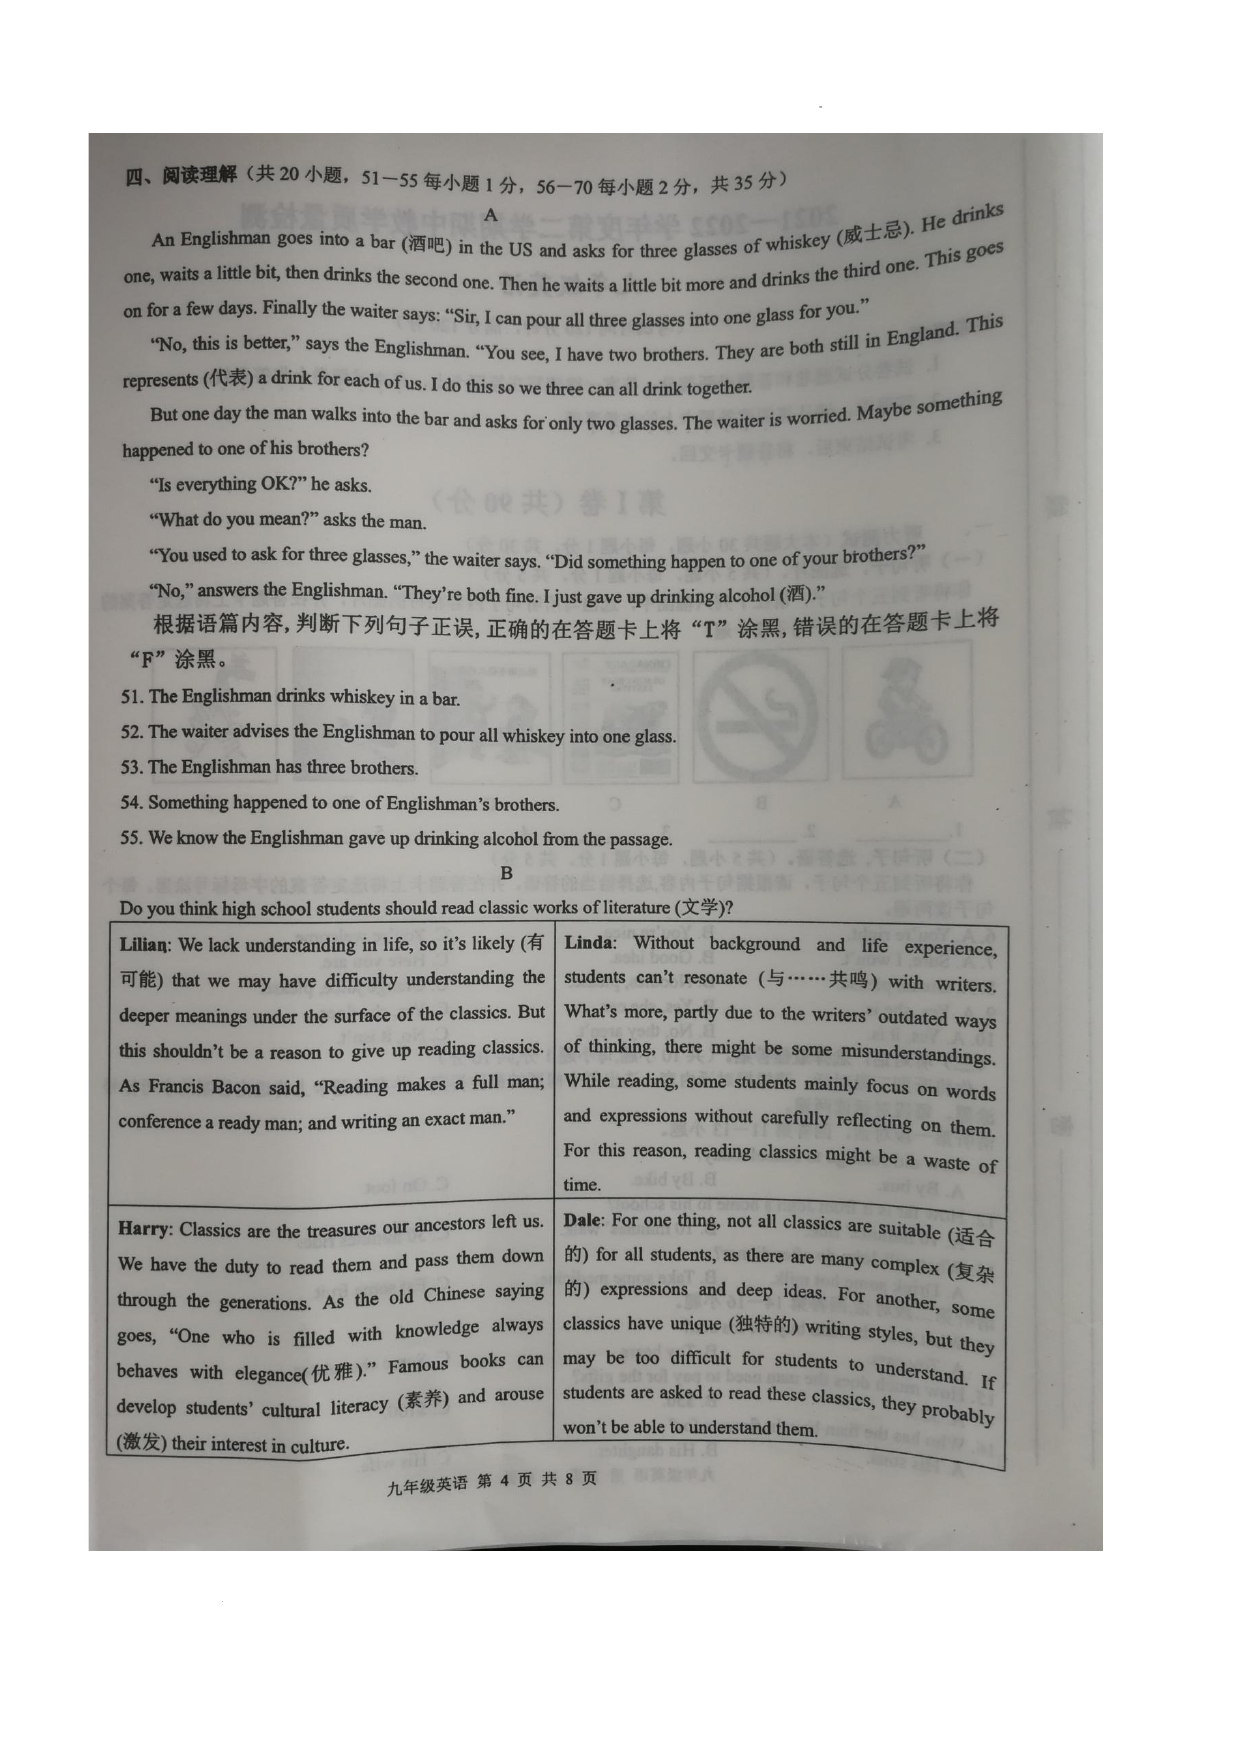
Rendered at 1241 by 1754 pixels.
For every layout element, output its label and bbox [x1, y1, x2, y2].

picture [88, 133, 1103, 1551]
